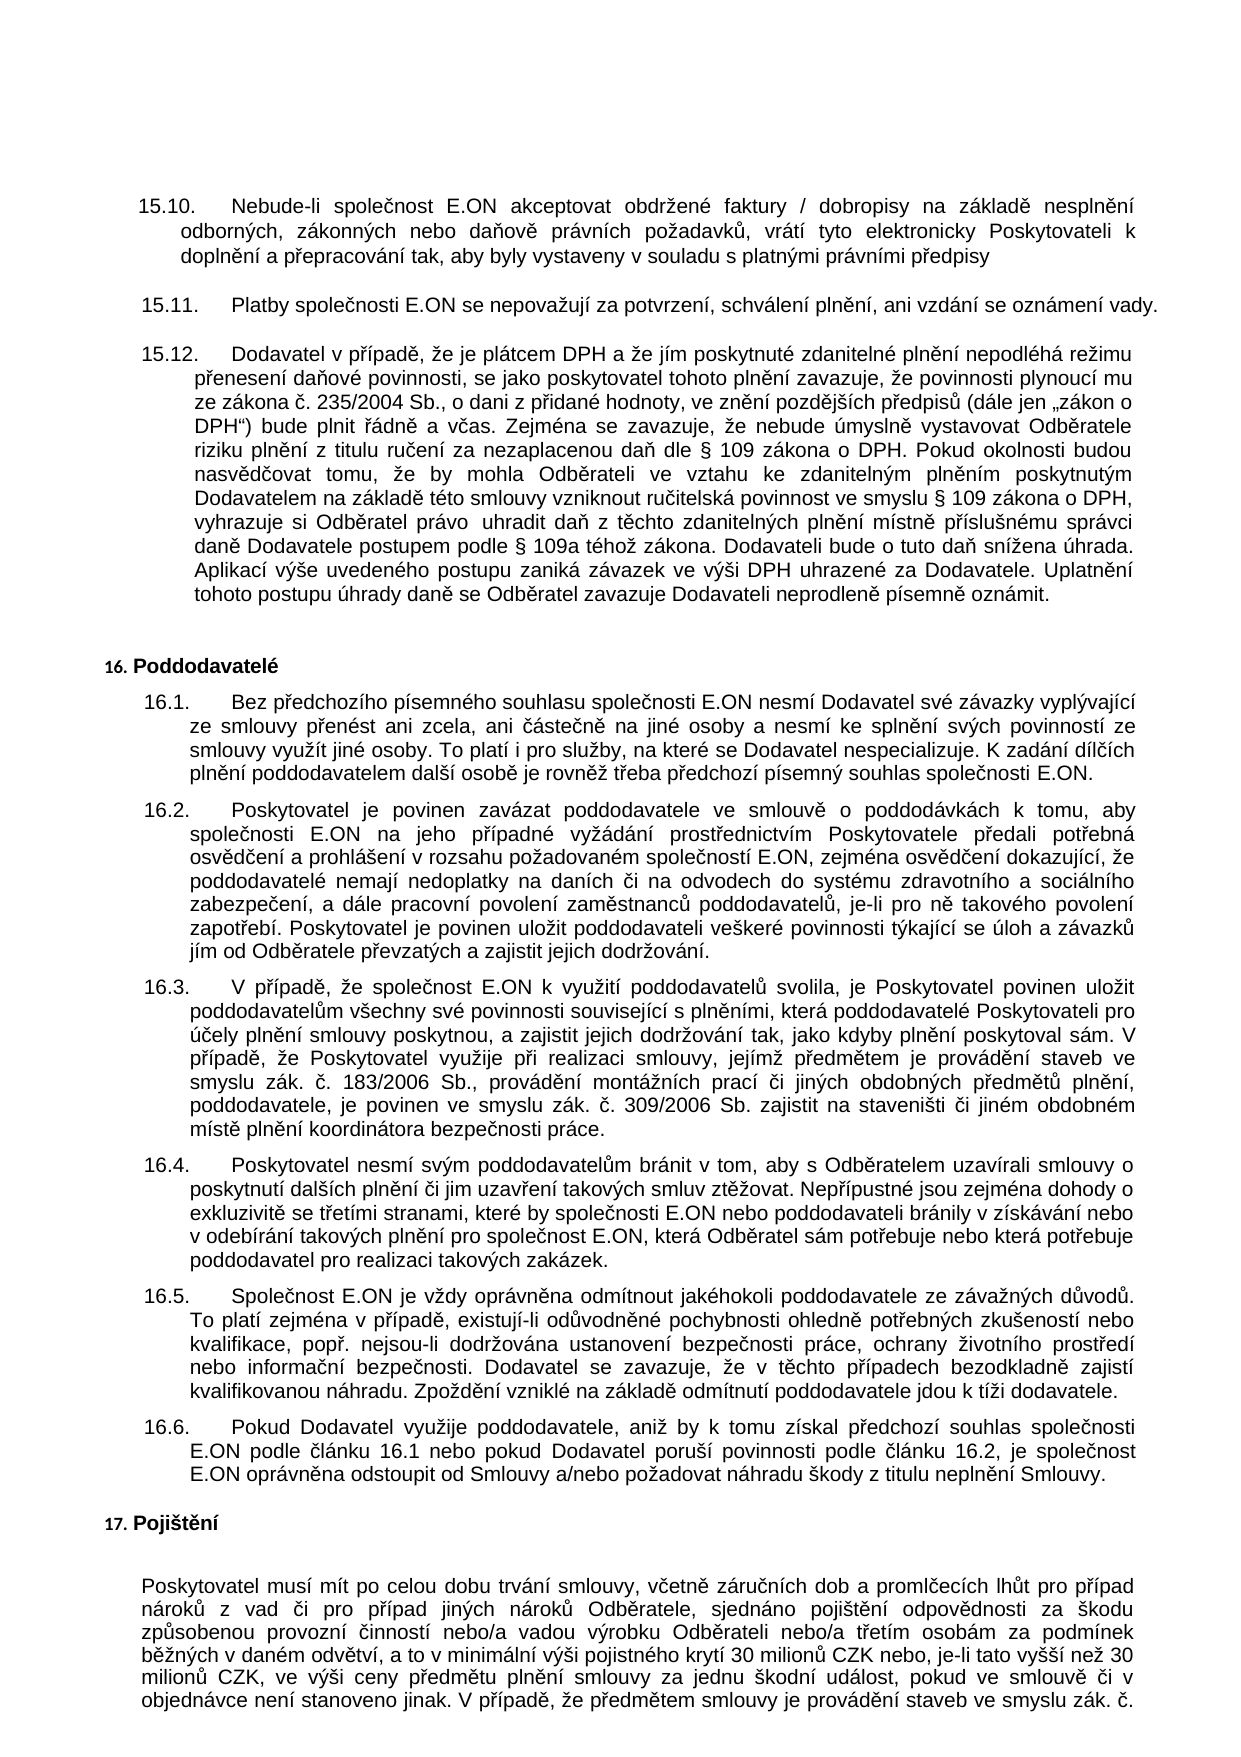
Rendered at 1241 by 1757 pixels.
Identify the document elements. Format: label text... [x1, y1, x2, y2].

list Společnost E.ON je vždy oprávněna odmítnout jakéhokoli poddodavatele ze závažných důvodů. To platí zejména v případě, existují-li odůvodněné pochybnosti ohledně potřebných zkušeností nebo kvalifikace, popř. nejsou-li dodržována ustanovení bezpečnosti práce, ochrany životního prostředí nebo informační bezpečnosti. Dodavatel se zavazuje, že v těchto případech bezodkladně zajistí kvalifikovanou náhradu. Zpoždění vzniklé na základě odmítnutí poddodavatele jdou k tíži dodavatele. [144, 1285, 1136, 1402]
list Dodavatel v případě, že je plátcem DPH a že jím poskytnuté zdanitelné plnění nepodléhá režimu přenesení daňové povinnosti, se jako poskytovatel tohoto plnění zavazuje, že povinnosti plynoucí mu ze zákona č. 235/2004 Sb., o dani z přidané hodnoty, ve znění pozdějších předpisů (dále jen „zákon o DPH“) bude plnit řádně a včas. Zejména se zavazuje, že nebude úmyslně vystavovat Odběratele riziku plnění z titulu ručení za nezaplacenou daň dle § 109 zákona o DPH. Pokud okolnosti budou nasvědčovat tomu, že by mohla Odběrateli ve vztahu ke zdanitelným plněním poskytnutým Dodavatelem na základě této smlouvy vzniknout ručitelská povinnost ve smyslu § 109 zákona o DPH, vyhrazuje si Odběratel právo uhradit daň z těchto zdanitelných plnění místně příslušnému správci daně Dodavatele postupem podle § 109a téhož zákona. Dodavateli bude o tuto daň snížena úhrada. Aplikací výše uvedeného postupu zaniká závazek ve výši DPH uhrazené za Dodavatele. Uplatnění tohoto postupu úhrady daně se Odběratel zavazuje Dodavateli neprodleně písemně oznámit. [141, 342, 1134, 605]
list V případě, že společnost E.ON k využití poddodavatelů svolila, je Poskytovatel povinen uložit poddodavatelům všechny své povinnosti související s plněními, která poddodavatelé Poskytovateli pro účely plnění smlouvy poskytnou, a zajistit jejich dodržování tak, jako kdyby plnění poskytoval sám. V případě, že Poskytovatel využije při realizaci smlouvy, jejímž předmětem je provádění staveb ve smyslu zák. č. 183/2006 Sb., provádění montážních prací či jiných obdobných předmětů plnění, poddodavatele, je povinen ve smyslu zák. č. 309/2006 Sb. zajistit na staveništi či jiném obdobném místě plnění koordinátora bezpečnosti práce. [144, 976, 1136, 1141]
list Nebude-li společnost E.ON akceptovat obdržené faktury / dobropisy na základě nesplnění odborných, zákonných nebo daňově právních požadavků, vrátí tyto elektronicky Poskytovateli k doplnění a přepracování tak, aby byly vystaveny v souladu s platnými právními předpisy [138, 194, 1136, 267]
list Bez předchozího písemného souhlasu společnosti E.ON nesmí Dodavatel své závazky vyplývající ze smlouvy přenést ani zcela, ani částečně na jiné osoby a nesmí ke splnění svých povinností ze smlouvy využít jiné osoby. To platí i pro služby, na které se Dodavatel nespecializuje. K zadání dílčích plnění poddodavatelem další osobě je rovněž třeba předchozí písemný souhlas společnosti E.ON. [144, 691, 1136, 785]
subtitle Poddodavatelé [104, 654, 1161, 678]
list Pokud Dodavatel využije poddodavatele, aniž by k tomu získal předchozí souhlas společnosti E.ON podle článku 16.1 nebo pokud Dodavatel poruší povinnosti podle článku 16.2, je společnost E.ON oprávněna odstoupit od Smlouvy a/nebo požadovat náhradu škody z titulu neplnění Smlouvy. [144, 1416, 1136, 1486]
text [141, 1575, 1135, 1712]
list Poskytovatel je povinen zavázat poddodavatele ve smlouvě o poddodávkách k tomu, aby společnosti E.ON na jeho případné vyžádání prostřednictvím Poskytovatele předali potřebná osvědčení a prohlášení v rozsahu požadovaném společností E.ON, zejména osvědčení dokazující, že poddodavatelé nemají nedoplatky na daních či na odvodech do systému zdravotního a sociálního zabezpečení, a dále pracovní povolení zaměstnanců poddodavatelů, je-li pro ně takového povolení zapotřebí. Poskytovatel je povinen uložit poddodavateli veškeré povinnosti týkající se úloh a závazků jím od Odběratele převzatých a zajistit jejich dodržování. [144, 798, 1136, 963]
list Poskytovatel nesmí svým poddodavatelům bránit v tom, aby s Odběratelem uzavírali smlouvy o poskytnutí dalších plnění či jim uzavření takových smluv ztěžovat. Nepřípustné jsou zejména dohody o exkluzivitě se třetími stranami, které by společnosti E.ON nebo poddodavateli bránily v získávání nebo v odebírání takových plnění pro společnost E.ON, která Odběratel sám potřebuje nebo která potřebuje poddodavatel pro realizaci takových zakázek. [144, 1154, 1135, 1272]
subtitle Pojištění [104, 1511, 1161, 1535]
list Platby společnosti E.ON se nepovažují za potvrzení, schválení plnění, ani vzdání se oznámení vady. [141, 293, 1161, 317]
